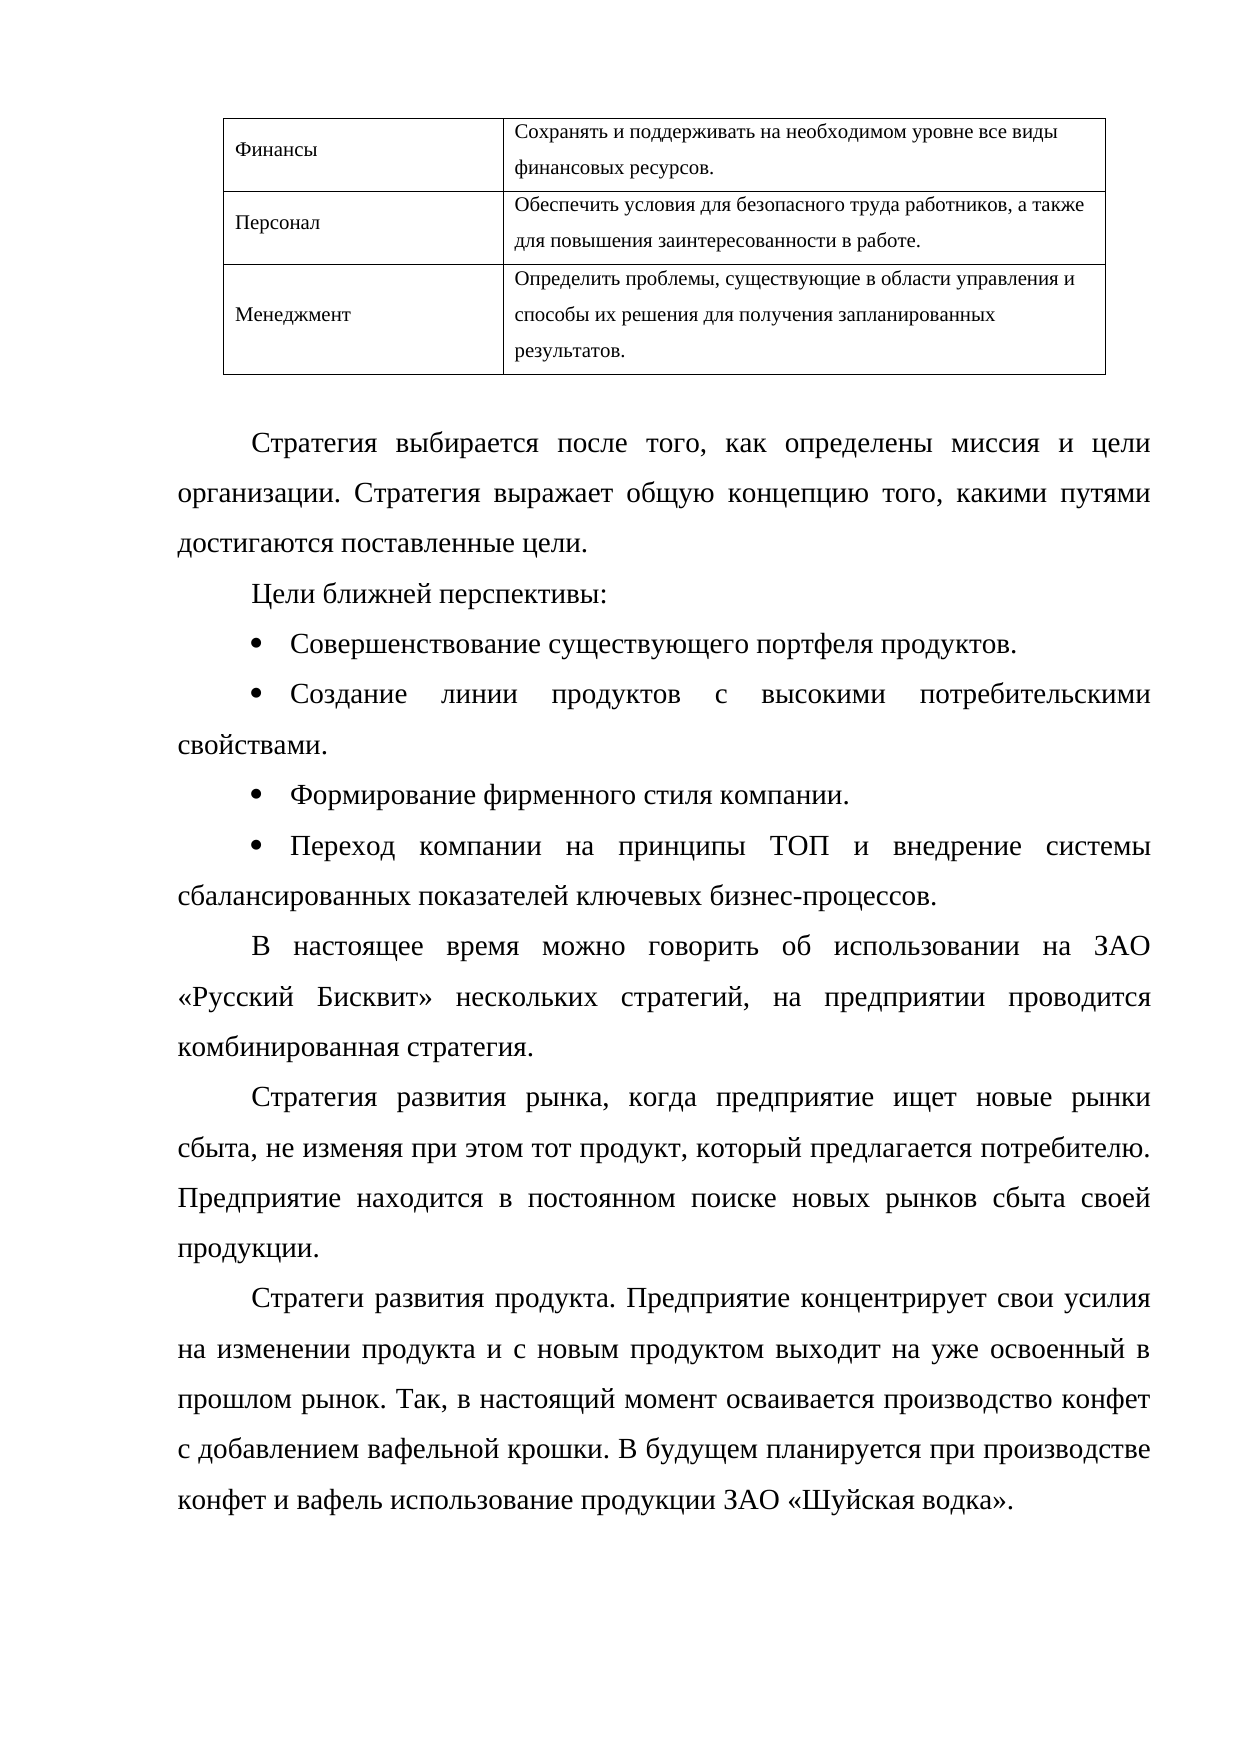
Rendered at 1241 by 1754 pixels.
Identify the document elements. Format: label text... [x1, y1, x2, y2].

text Цели ближней перспективы: [177, 576, 1152, 609]
table_cell Персонал [224, 192, 503, 264]
list Переход компании на принципы ТОП и внедрение системы сбалансированных показателей ключевых бизнес-процессов. [177, 828, 1152, 912]
text Стратегия развития рынка, когда предприятие ищет новые рынки сбыта, не изменяя при этом тот продукт, который предлагается потребителю. Предприятие находится в постоянном поиске новых рынков сбыта своей продукции. [177, 1079, 1152, 1264]
table_cell Обеспечить условия для безопасного труда работников, а также для повышения заинтересованности в работе. [504, 192, 1105, 264]
text Стратегия выбирается после того, как определены миссия и цели организации. Стратегия выражает общую концепцию того, какими путями достигаются поставленные цели. [177, 425, 1152, 559]
list Совершенствование существующего портфеля продуктов. [177, 626, 1152, 660]
list Формирование фирменного стиля компании. [177, 777, 1152, 811]
table_cell Финансы [224, 119, 503, 191]
table_cell Определить проблемы, существующие в области управления и способы их решения для получения запланированных результатов. [504, 265, 1105, 373]
text Стратеги развития продукта. Предприятие концентрирует свои усилия на изменении продукта и с новым продуктом выходит на уже освоенный в прошлом рынок. Так, в настоящий момент осваивается производство конфет с добавлением вафельной крошки. В будущем планируется при производстве конфет и вафель использование продукции ЗАО «Шуйская водка». [177, 1281, 1152, 1515]
text В настоящее время можно говорить об использовании на ЗАО «Русский Бисквит» нескольких стратегий, на предприятии проводится комбинированная стратегия. [177, 928, 1152, 1063]
table_cell Сохранять и поддерживать на необходимом уровне все виды финансовых ресурсов. [504, 119, 1105, 191]
list Создание линии продуктов с высокими потребительскими свойствами. [177, 677, 1152, 761]
table_cell Менеджмент [224, 265, 503, 373]
